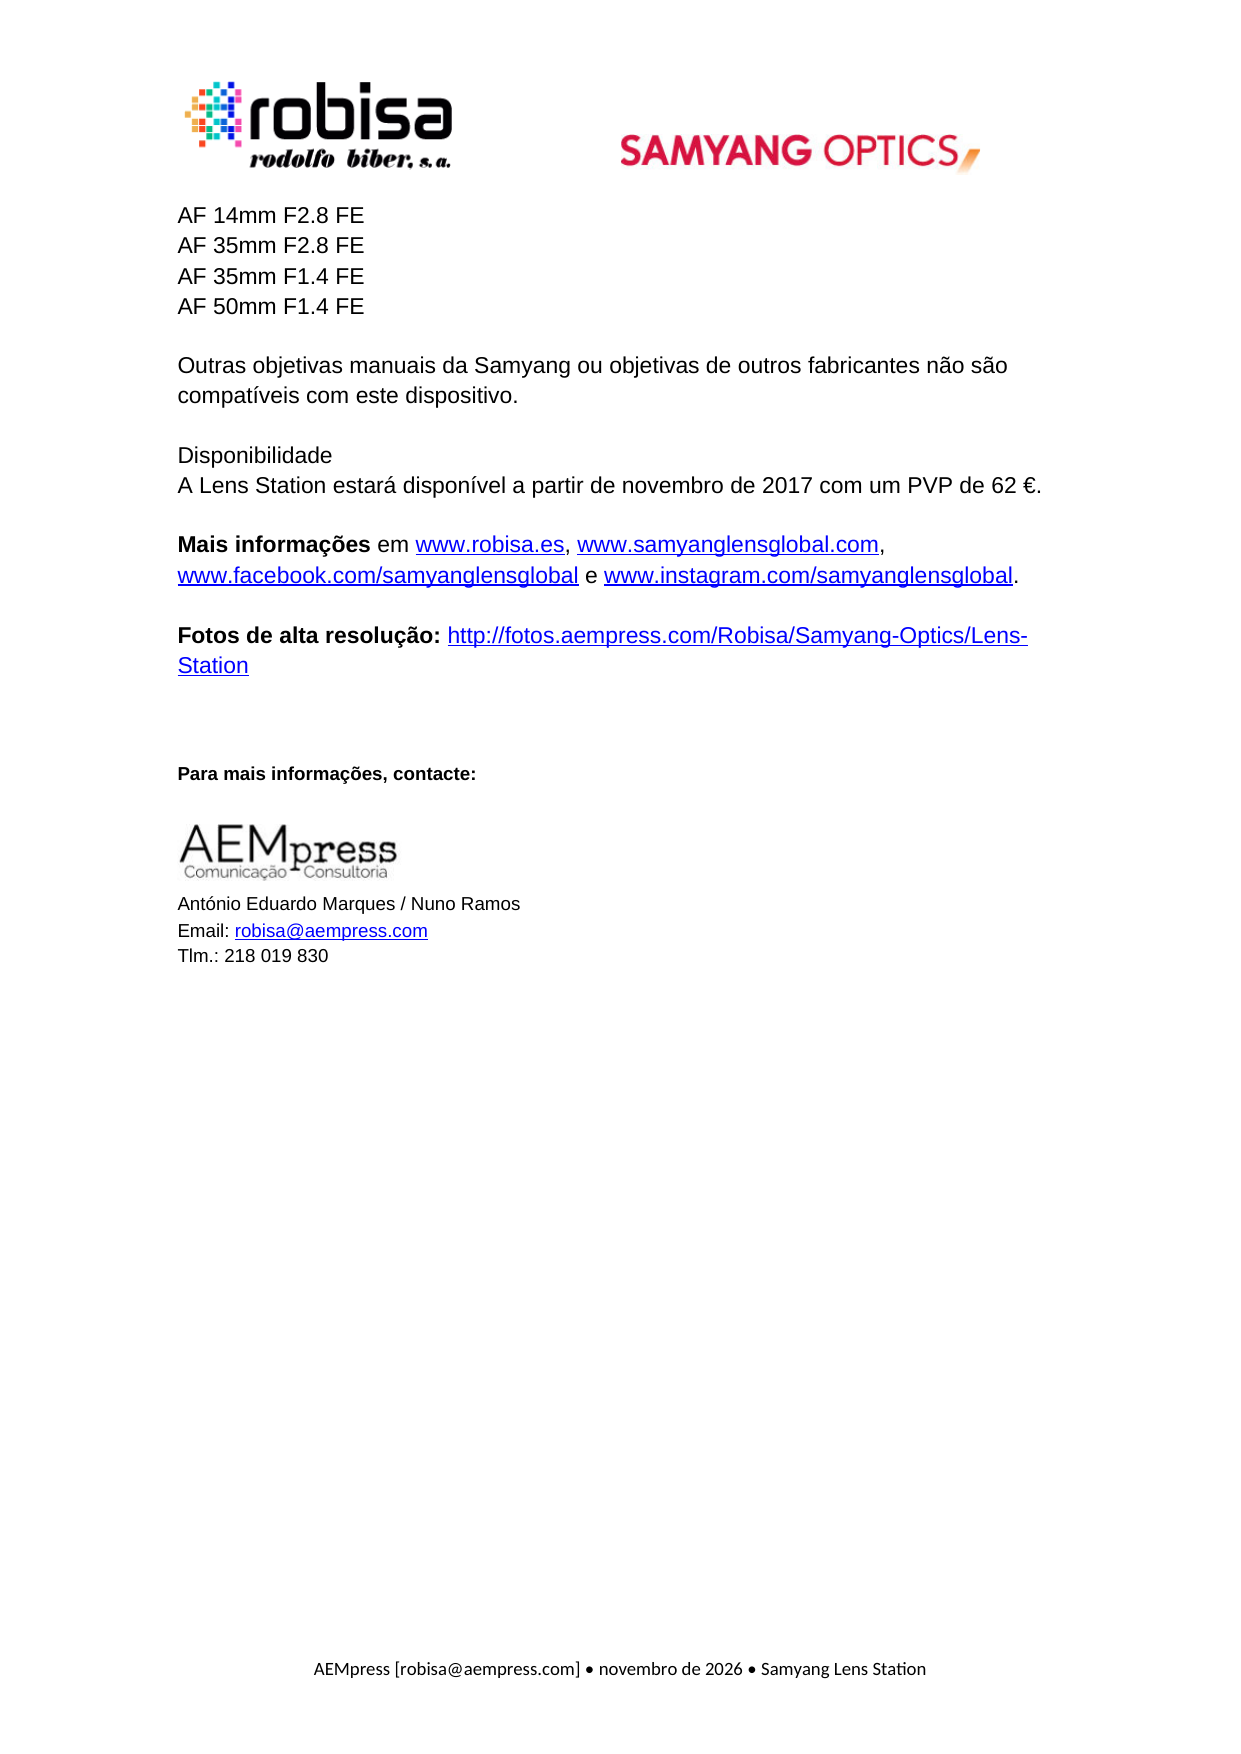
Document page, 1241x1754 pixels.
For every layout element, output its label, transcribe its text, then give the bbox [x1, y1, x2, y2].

picture [620, 134, 981, 175]
text Outras objetivas manuais da Samyang ou objetivas de outros fabricantes não são compatíveis com este dispositivo. [177, 352, 1063, 409]
picture [177, 73, 463, 175]
text Para mais informações, contacte: [177, 762, 1063, 784]
text AF 14mm F2.8 FE AF 35mm F2.8 FE AF 35mm F1.4 FE AF 50mm F1.4 FE [177, 202, 1063, 319]
picture [177, 816, 402, 890]
text Mais informações em www.robisa.es, www.samyanglensglobal.com, www.facebook.com/samyanglensglobal e www.instagram.com/samyanglensglobal. Fotos de alta resolução: http://fotos.aempress.com/Robisa/Samyang-Optics/Lens-Station [177, 531, 1063, 678]
text António Eduardo Marques / Nuno Ramos Email: robisa@aempress.com Tlm.: 218 019 830 [177, 816, 1063, 967]
text Disponibilidade A Lens Station estará disponível a partir de novembro de 2017 com um PVP de 62 €. [177, 442, 1063, 498]
